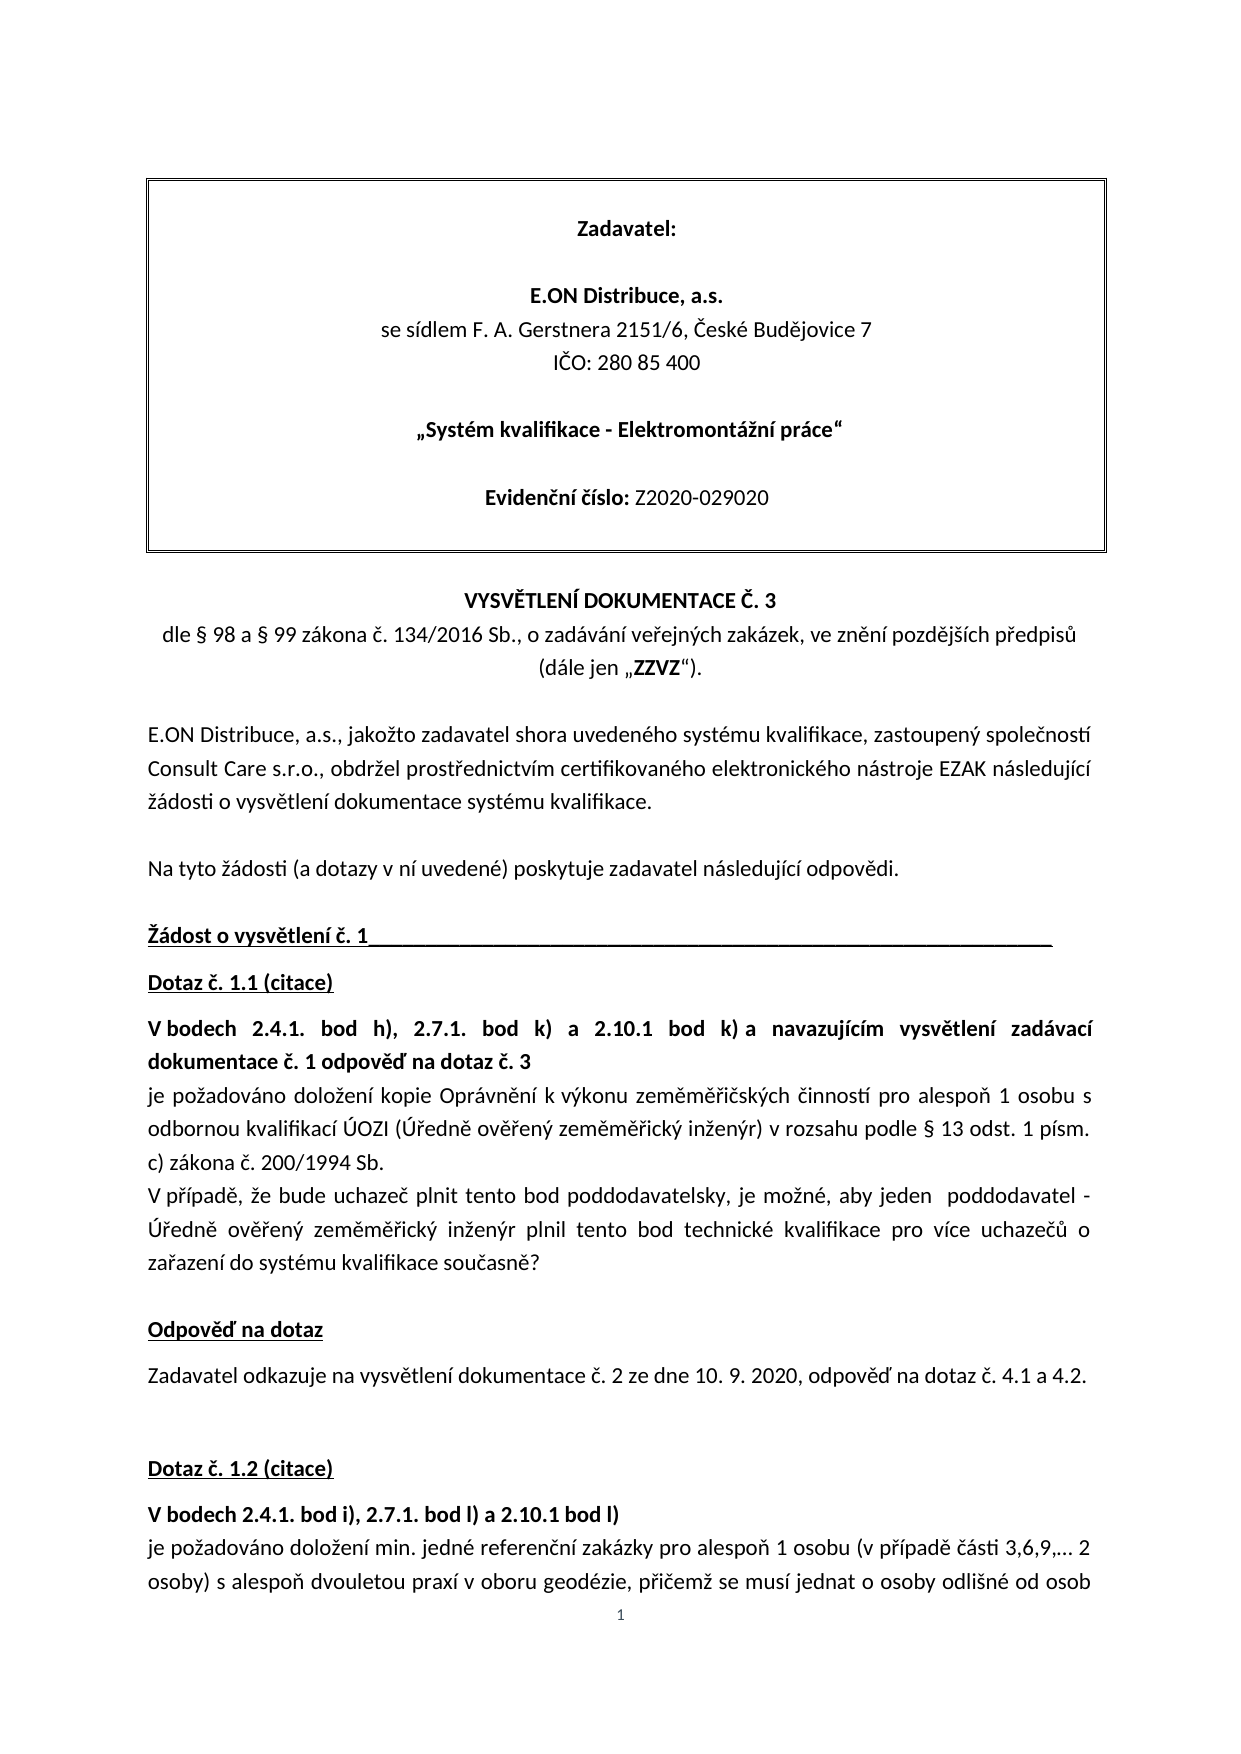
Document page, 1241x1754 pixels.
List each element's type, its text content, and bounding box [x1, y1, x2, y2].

text E.ON Distribuce, a.s., jakožto zadavatel shora uvedeného systému kvalifikace, zastoupený společností Consult Care s.r.o., obdržel prostřednictvím certifikovaného elektronického nástroje EZAK následující žádosti o vysvětlení dokumentace systému kvalifikace. [148, 720, 1093, 815]
text V případě, že bude uchazeč plnit tento bod poddodavatelsky, je možné, aby jeden poddodavatel - Úředně ověřený zeměměřický inženýr plnil tento bod technické kvalifikace pro více uchazečů o zařazení do systému kvalifikace současně? [148, 1181, 1093, 1276]
text Na tyto žádosti (a dotazy v ní uvedené) poskytuje zadavatel následující odpovědi. [148, 854, 1093, 882]
table_header Zadavatel: E.ON Distribuce, a.s. se sídlem F. A. Gerstnera 2151/6, České Budějovice 7 IČO: 280 85 400 „Systém kvalifikace - Elektromontážní práce“ Evidenční číslo: Z2020-029020 [149, 181, 1104, 549]
text (dále jen „ZZVZ“). [148, 653, 1093, 681]
text Žádost o vysvětlení č. 1____________________________________________________________ [148, 922, 1093, 949]
text dle § 98 a § 99 zákona č. 134/2016 Sb., o zadávání veřejných zakázek, ve znění pozdějších předpisů [148, 620, 1093, 648]
text VYSVĚTLENÍ DOKUMENTACE Č. 3 [148, 586, 1093, 614]
text Dotaz č. 1.2 (citace) [148, 1454, 1093, 1482]
text Odpověď na dotaz [148, 1316, 1093, 1343]
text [148, 1533, 1093, 1595]
text Dotaz č. 1.1 (citace) [148, 968, 1093, 996]
text V bodech 2.4.1. bod i), 2.7.1. bod l) a 2.10.1 bod l) [148, 1500, 1093, 1528]
text V bodech 2.4.1. bod h), 2.7.1. bod k) a 2.10.1 bod k) a navazujícím vysvětlení zadávací dokumentace č. 1 odpověď na dotaz č. 3 [148, 1014, 1093, 1075]
text je požadováno doložení kopie Oprávnění k výkonu zeměměřičských činností pro alespoň 1 osobu s odbornou kvalifikací ÚOZI (Úředně ověřený zeměměřický inženýr) v rozsahu podle § 13 odst. 1 písm. c) zákona č. 200/1994 Sb. [148, 1081, 1093, 1176]
text Zadavatel odkazuje na vysvětlení dokumentace č. 2 ze dne 10. 9. 2020, odpověď na dotaz č. 4.1 a 4.2. [148, 1362, 1093, 1389]
